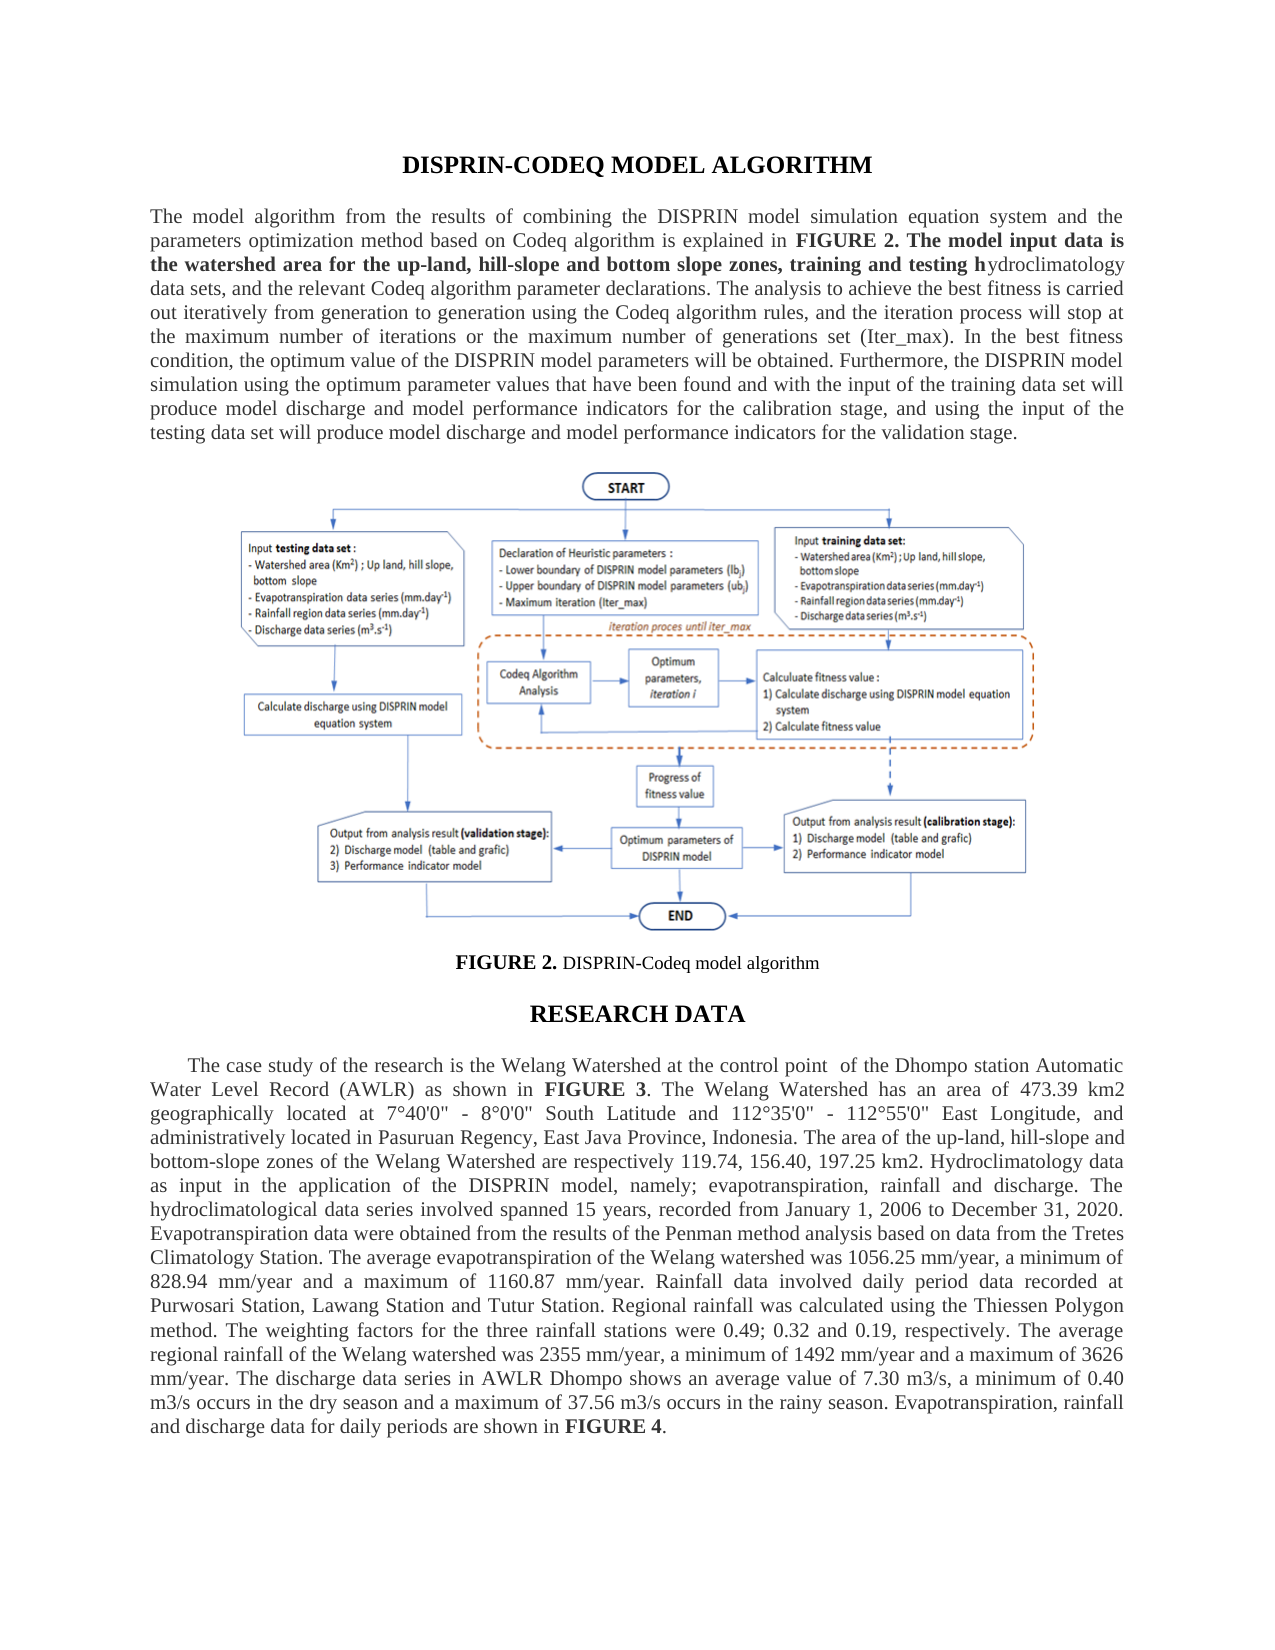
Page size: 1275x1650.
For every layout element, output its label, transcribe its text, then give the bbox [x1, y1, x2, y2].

text The case study of the research is the Welang Watershed at the control point of the Dhompo station Automatic Water Level Record (AWLR) as shown in FIGURE 3. The Welang Watershed has an area of ​​473.39 km2 geographically located at 7°40'0" - 8°0'0" South Latitude and 112°35'0" - 112°55'0" East Longitude, and administratively located in Pasuruan Regency, East Java Province, Indonesia. The area of ​​the up-land, hill-slope and bottom-slope zones of the Welang Watershed are respectively 119.74, 156.40, 197.25 km2. Hydroclimatology data as input in the application of the DISPRIN model, namely; evapotranspiration, rainfall and discharge. The hydroclimatological data series involved spanned 15 years, recorded from January 1, 2006 to December 31, 2020. Evapotranspiration data were obtained from the results of the Penman method analysis based on data from the Tretes Climatology Station. The average evapotranspiration of the Welang watershed was 1056.25 mm/year, a minimum of 828.94 mm/year and a maximum of 1160.87 mm/year. Rainfall data involved daily period data recorded at Purwosari Station, Lawang Station and Tutur Station. Regional rainfall was calculated using the Thiessen Polygon method. The weighting factors for the three rainfall stations were 0.49; 0.32 and 0.19, respectively. The average regional rainfall of the Welang watershed was 2355 mm/year, a minimum of 1492 mm/year and a maximum of 3626 mm/year. The discharge data series in AWLR Dhompo shows an average value of 7.30 m3/s, a minimum of 0.40 m3/s occurs in the dry season and a maximum of 37.56 m3/s occurs in the rainy season. Evapotranspiration, rainfall and discharge data for daily periods are shown in FIGURE 4. [150, 1053, 1125, 1438]
text The model algorithm from the results of combining the DISPRIN model simulation equation system and the parameters optimization method based on Codeq algorithm is explained in FIGURE 2. The model input data is the watershed area for the up-land, hill-slope and bottom slope zones, training and testing hydroclimatology data sets, and the relevant Codeq algorithm parameter declarations. The analysis to achieve the best fitness is carried out iteratively from generation to generation using the Codeq algorithm rules, and the iteration process will stop at the maximum number of iterations or the maximum number of generations set (Iter_max). In the best fitness condition, the optimum value of the DISPRIN model parameters will be obtained. Furthermore, the DISPRIN model simulation using the optimum parameter values that have been found and with the input of the training data set will produce model discharge and model performance indicators for the calibration stage, and using the input of the testing data set will produce model discharge and model performance indicators for the validation stage. [150, 204, 1125, 444]
picture [236, 468, 1039, 938]
subtitle RESEARCH DATA [150, 999, 1125, 1028]
subtitle DISPRIN-CODEQ MODEL ALGORITHM [150, 150, 1125, 179]
text FIGURE 2. DISPRIN-Codeq model algorithm [150, 950, 1125, 974]
